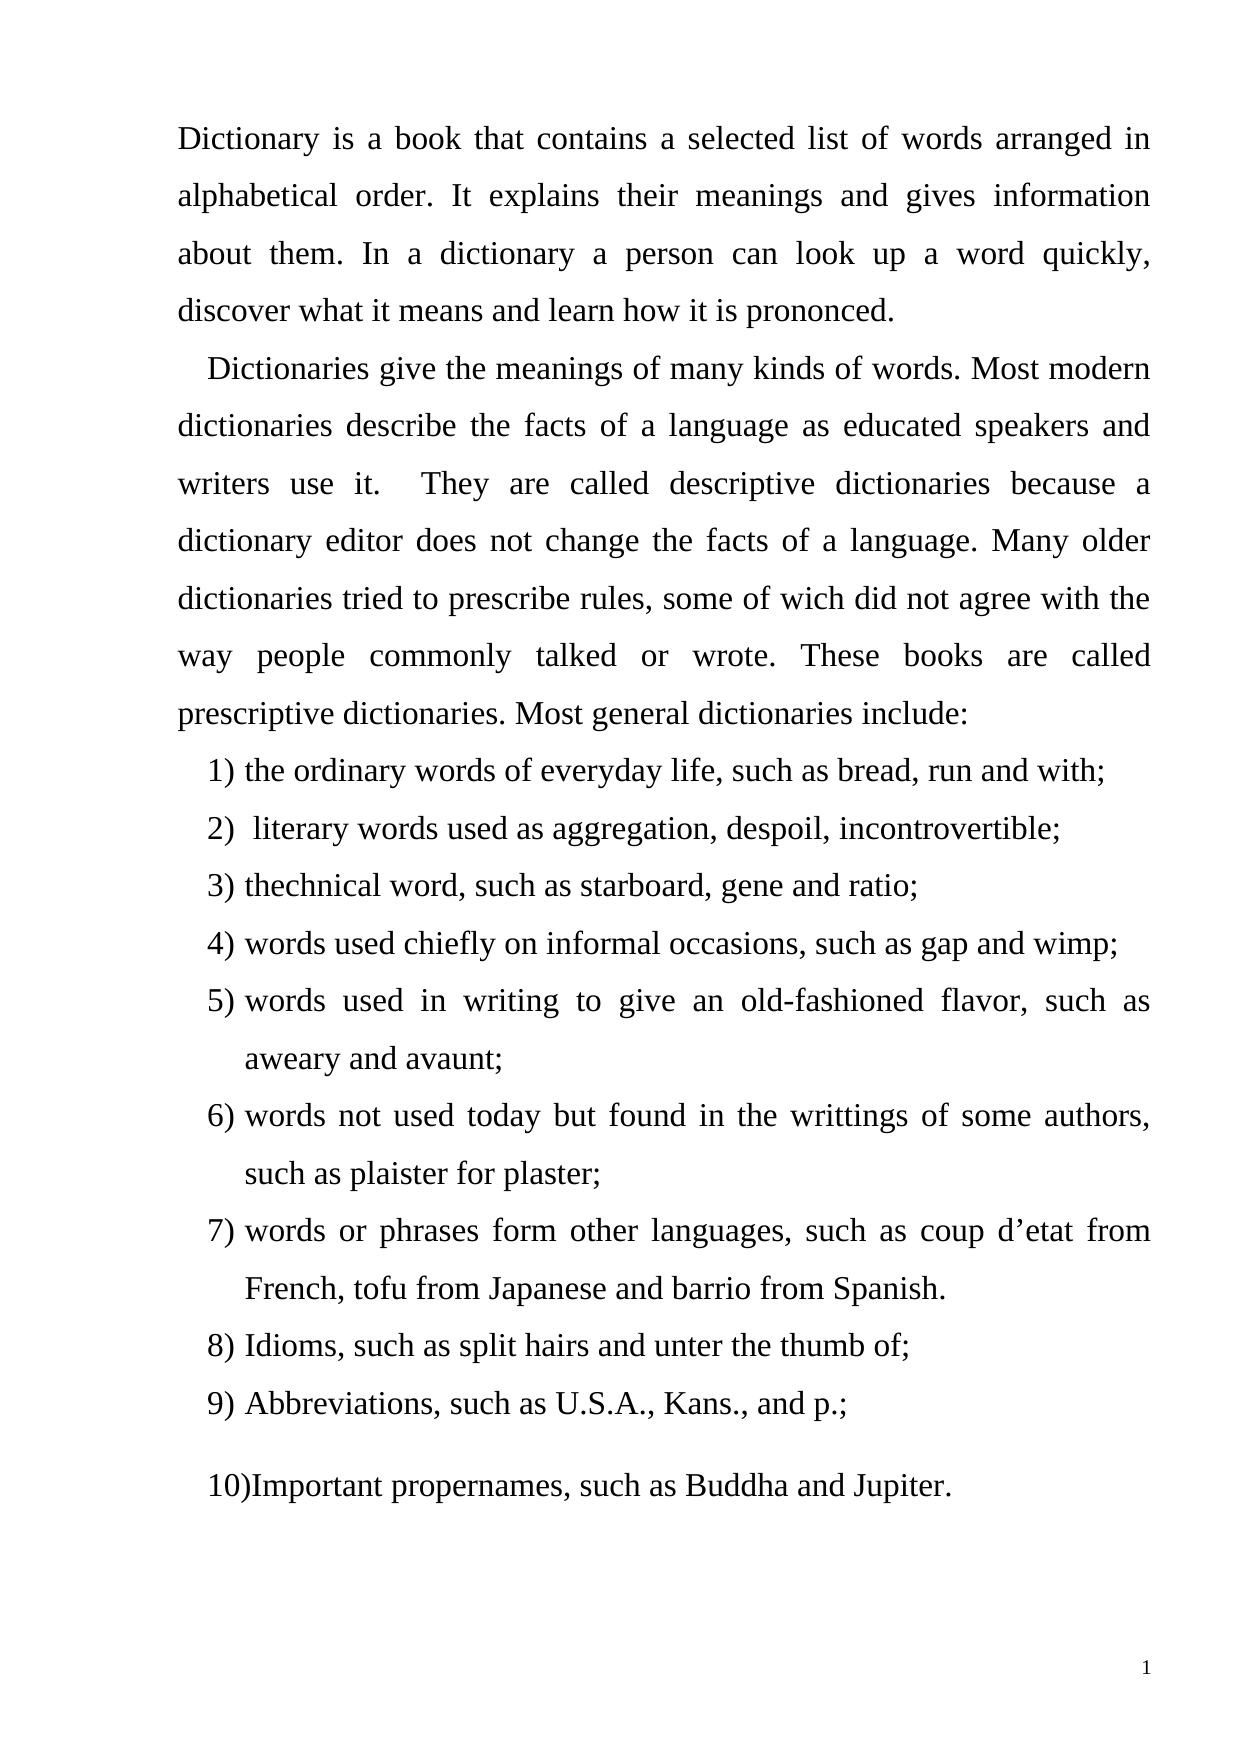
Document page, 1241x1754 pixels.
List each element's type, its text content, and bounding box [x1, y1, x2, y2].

list Abbreviations, such as U.S.A., Kans., and p.; [207, 1383, 1152, 1421]
list words used chiefly on informal occasions, such as gap and wimp; [207, 923, 1152, 961]
text Dictionary is a book that contains a selected list of words arranged in alphabetical order. It explains their meanings and gives information about them. In a dictionary a person can look up a word quickly, discover what it means and learn how it is prononced. [177, 118, 1152, 329]
list words not used today but found in the writtings of some authors, such as plaister for plaster; [207, 1096, 1152, 1191]
list words used in writing to give an old-fashioned flavor, such as aweary and avaunt; [207, 981, 1152, 1076]
text Dictionaries give the meanings of many kinds of words. Most modern dictionaries describe the facts of a language as educated speakers and writers use it. They are called descriptive dictionaries because a dictionary editor does not change the facts of a language. Many older dictionaries tried to prescribe rules, some of wich did not agree with the way people commonly talked or wrote. These books are called prescriptive dictionaries. Most general dictionaries include: [177, 348, 1152, 731]
list words or phrases form other languages, such as coup d’etat from French, tofu from Japanese and barrio from Spanish. [207, 1211, 1152, 1306]
list Idioms, such as split hairs and unter the thumb of; [207, 1326, 1152, 1364]
list literary words used as aggregation, despoil, incontrovertible; [207, 808, 1152, 846]
list the ordinary words of everyday life, such as bread, run and with; [207, 751, 1152, 789]
list thechnical word, such as starboard, gene and ratio; [207, 866, 1152, 904]
text 10)Important propernames, such as Buddha and Jupiter. [207, 1466, 1152, 1504]
